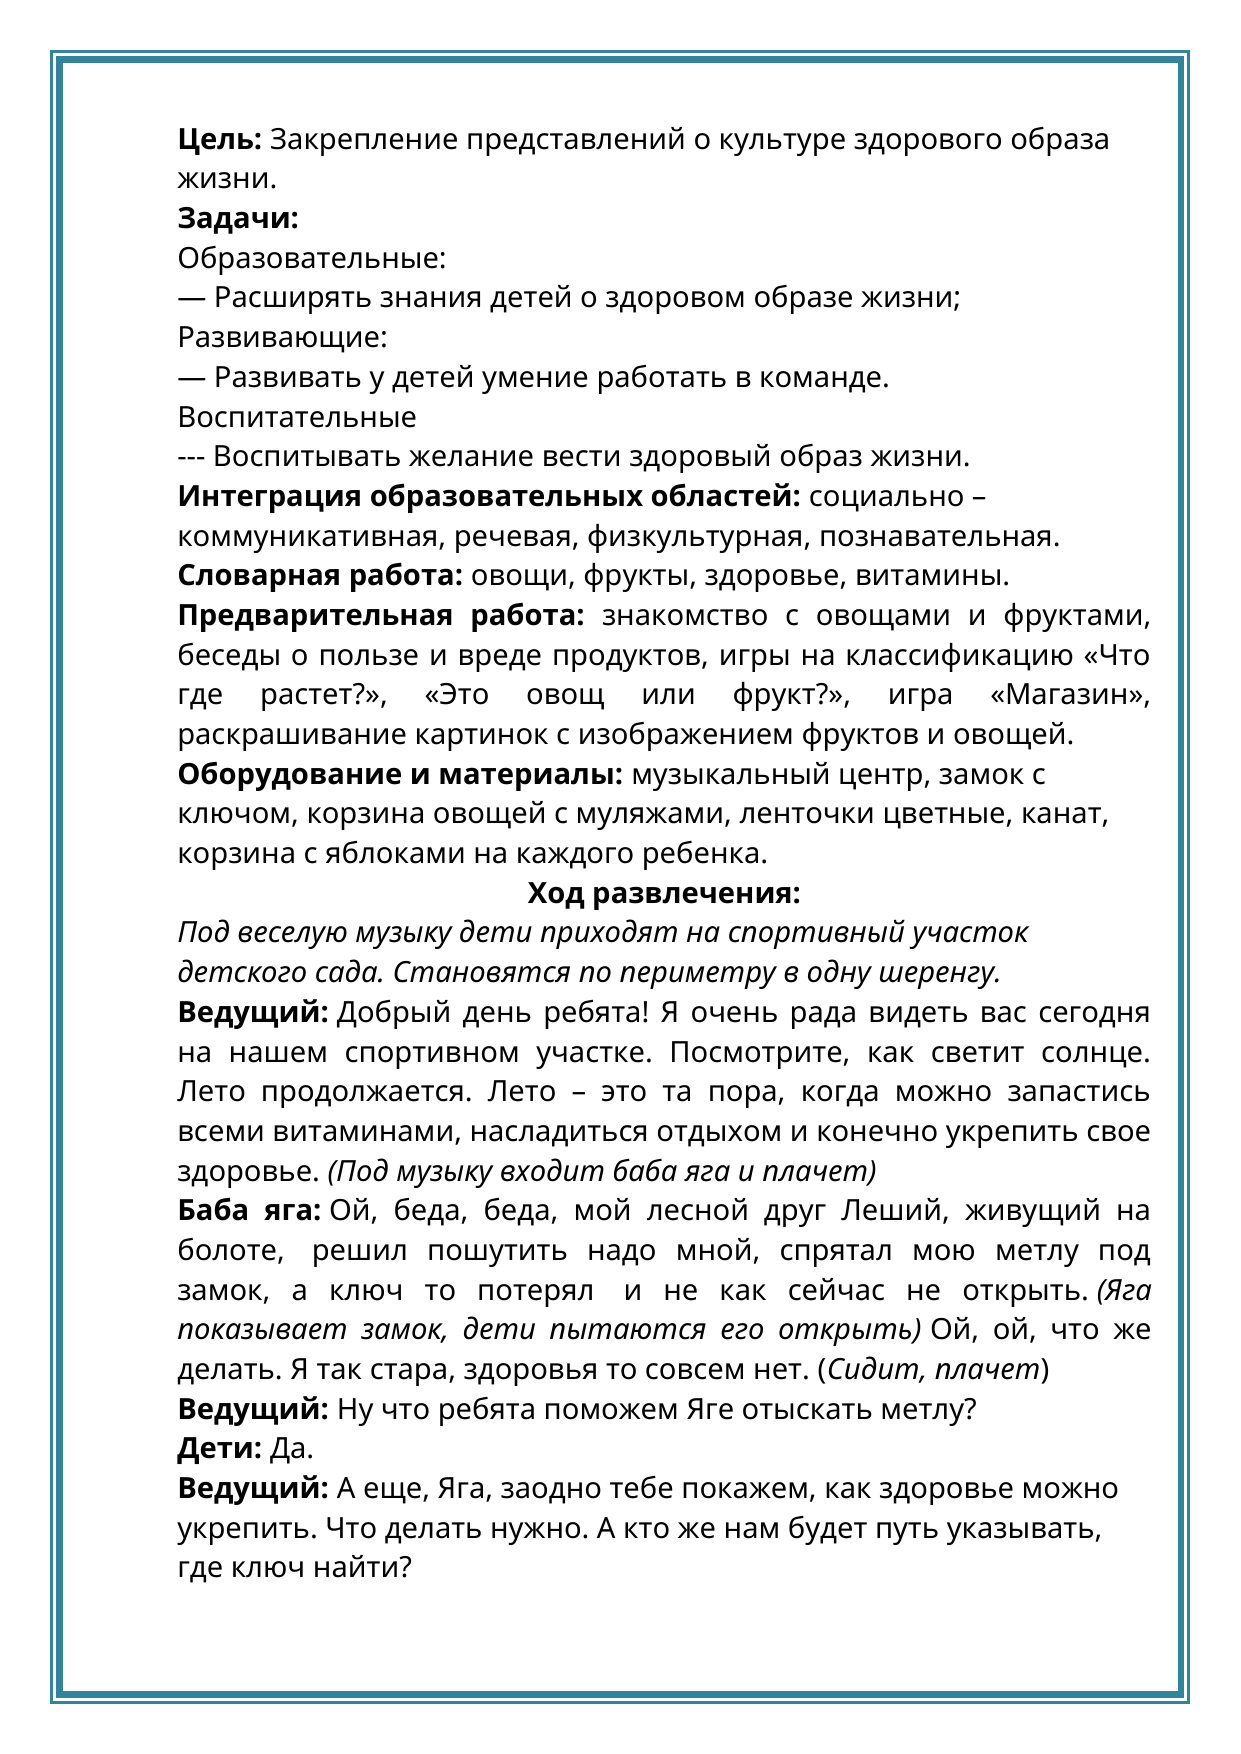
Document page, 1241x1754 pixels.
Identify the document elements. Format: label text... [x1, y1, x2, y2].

text Оборудование и материалы: музыкальный центр, замок с ключом, корзина овощей с муляжами, ленточки цветные, канат, корзина с яблоками на каждого ребенка. [177, 753, 1152, 872]
text Дети: Да. [177, 1428, 1152, 1467]
text Ход развлечения: [177, 872, 1152, 912]
text Под веселую музыку дети приходят на спортивный участок детского сада. Становятся по периметру в одну шеренгу. [177, 912, 1152, 991]
text Цель: Закрепление представлений о культуре здорового образа жизни. [177, 118, 1152, 197]
text Словарная работа: овощи, фрукты, здоровье, витамины. [177, 554, 1152, 594]
text Воспитательные [177, 396, 1152, 436]
text --- Воспитывать желание вести здоровый образ жизни. [177, 436, 1152, 475]
text — Расширять знания детей о здоровом образе жизни; [177, 277, 1152, 316]
text Ведущий: Ну что ребята поможем Яге отыскать метлу? [177, 1388, 1152, 1428]
text Образовательные: [177, 237, 1152, 277]
text Задачи: [177, 197, 1152, 237]
text Ведущий: Добрый день ребята! Я очень рада видеть вас сегодня на нашем спортивном участке. Посмотрите, как светит солнце. Лето продолжается. Лето – это та пора, когда можно запастись всеми витаминами, насладиться отдыхом и конечно укрепить свое здоровье. (Под музыку входит баба яга и плачет) [177, 991, 1152, 1189]
text Предварительная работа: знакомство с овощами и фруктами, беседы о пользе и вреде продуктов, игры на классификацию «Что где растет?», «Это овощ или фрукт?», игра «Магазин», раскрашивание картинок с изображением фруктов и овощей. [177, 594, 1152, 753]
text Баба яга: Ой, беда, беда, мой лесной друг Леший, живущий на болоте, решил пошутить надо мной, спрятал мою метлу под замок, а ключ то потерял и не как сейчас не открыть. (Яга показывает замок, дети пытаются его открыть) Ой, ой, что же делать. Я так стара, здоровья то совсем нет. (Сидит, плачет) [177, 1189, 1152, 1388]
text — Развивать у детей умение работать в команде. [177, 356, 1152, 396]
text Развивающие: [177, 316, 1152, 356]
text Интеграция образовательных областей: социально – коммуникативная, речевая, физкультурная, познавательная. [177, 475, 1152, 554]
text Ведущий: А еще, Яга, заодно тебе покажем, как здоровье можно укрепить. Что делать нужно. А кто же нам будет путь указывать, где ключ найти? [177, 1467, 1152, 1586]
